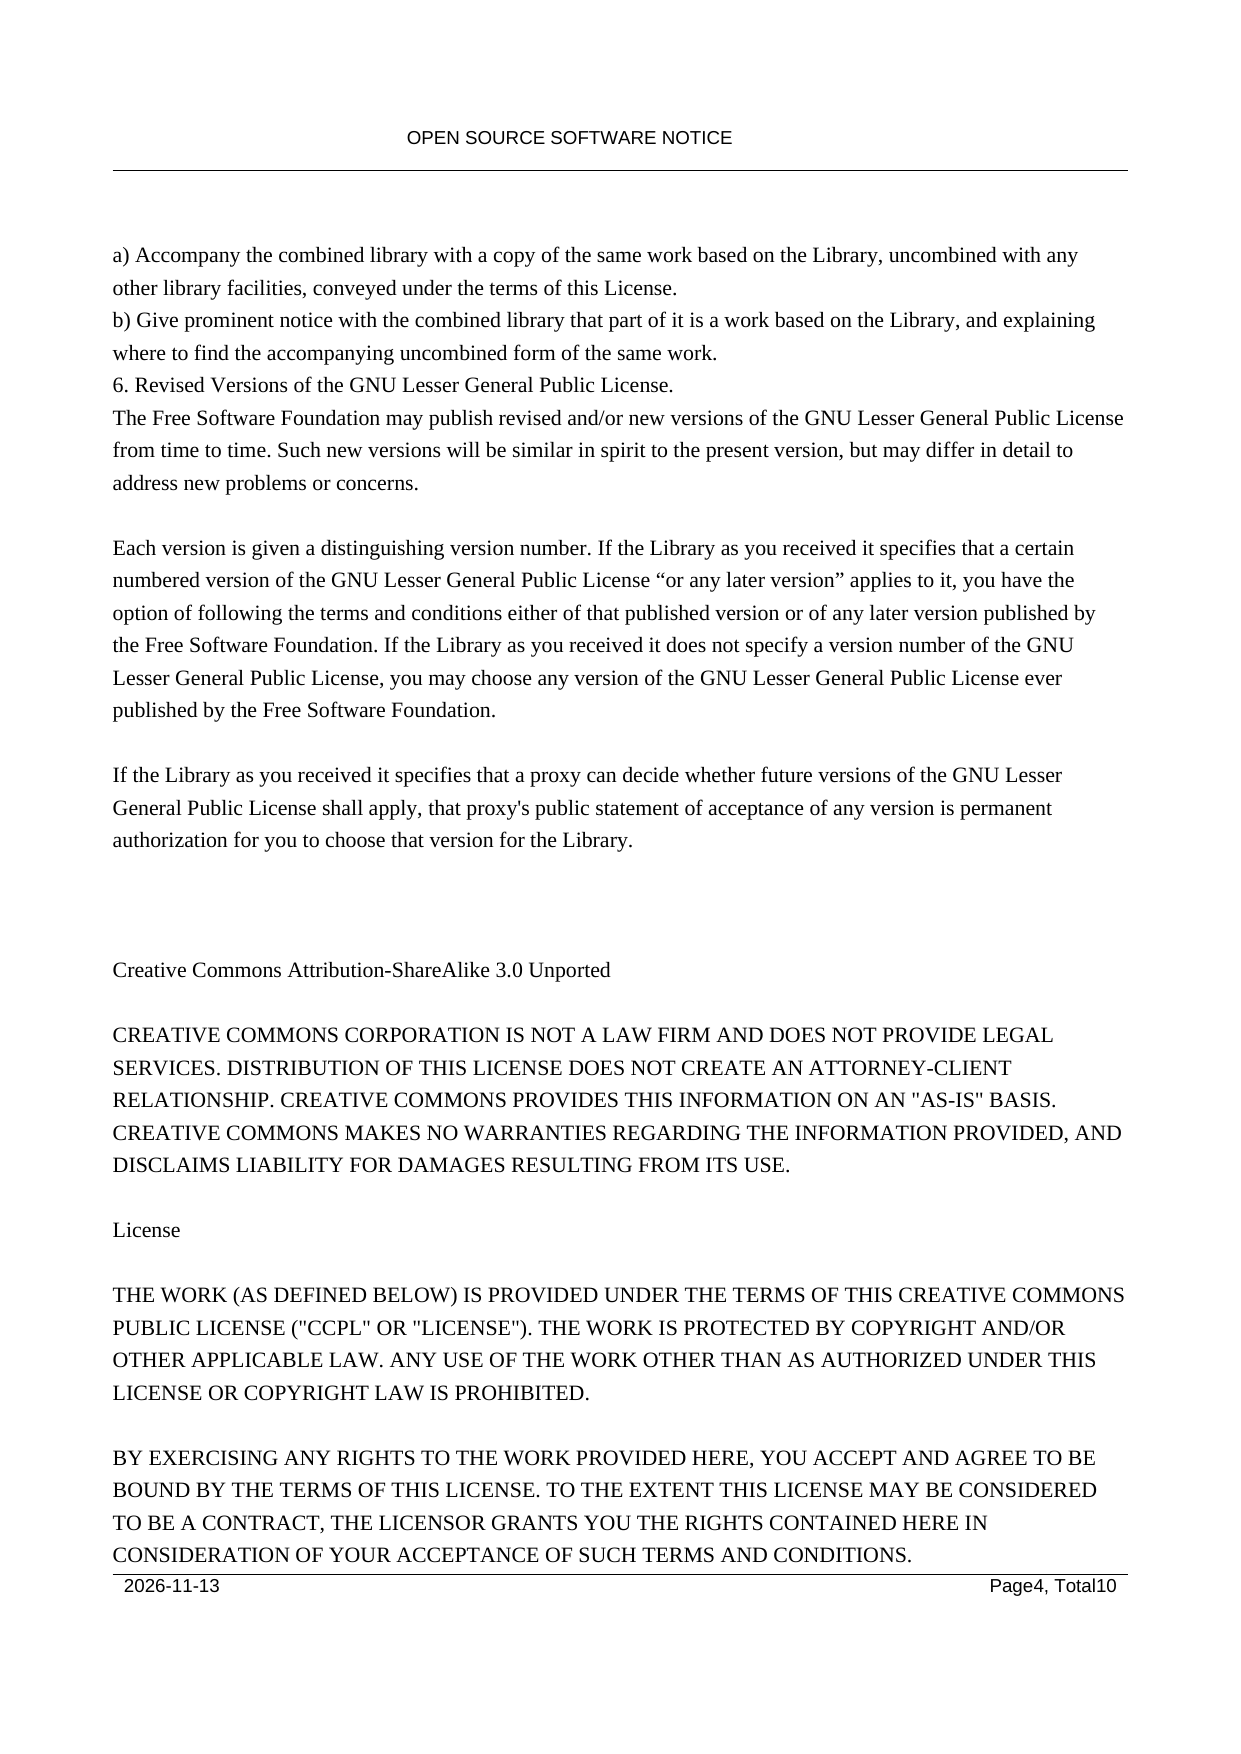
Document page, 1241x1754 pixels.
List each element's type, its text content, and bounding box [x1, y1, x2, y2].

text BY EXERCISING ANY RIGHTS TO THE WORK PROVIDED HERE, YOU ACCEPT AND AGREE TO BE BOUND BY THE TERMS OF THIS LICENSE. TO THE EXTENT THIS LICENSE MAY BE CONSIDERED TO BE A CONTRACT, THE LICENSOR GRANTS YOU THE RIGHTS CONTAINED HERE IN CONSIDERATION OF YOUR ACCEPTANCE OF SUCH TERMS AND CONDITIONS. [112, 1441, 1128, 1571]
text License [112, 1214, 1128, 1246]
text THE WORK (AS DEFINED BELOW) IS PROVIDED UNDER THE TERMS OF THIS CREATIVE COMMONS PUBLIC LICENSE ("CCPL" OR "LICENSE"). THE WORK IS PROTECTED BY COPYRIGHT AND/OR OTHER APPLICABLE LAW. ANY USE OF THE WORK OTHER THAN AS AUTHORIZED UNDER THIS LICENSE OR COPYRIGHT LAW IS PROHIBITED. [112, 1279, 1128, 1409]
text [112, 206, 1128, 986]
text CREATIVE COMMONS CORPORATION IS NOT A LAW FIRM AND DOES NOT PROVIDE LEGAL SERVICES. DISTRIBUTION OF THIS LICENSE DOES NOT CREATE AN ATTORNEY-CLIENT RELATIONSHIP. CREATIVE COMMONS PROVIDES THIS INFORMATION ON AN "AS-IS" BASIS. CREATIVE COMMONS MAKES NO WARRANTIES REGARDING THE INFORMATION PROVIDED, AND DISCLAIMS LIABILITY FOR DAMAGES RESULTING FROM ITS USE. [112, 1019, 1128, 1181]
